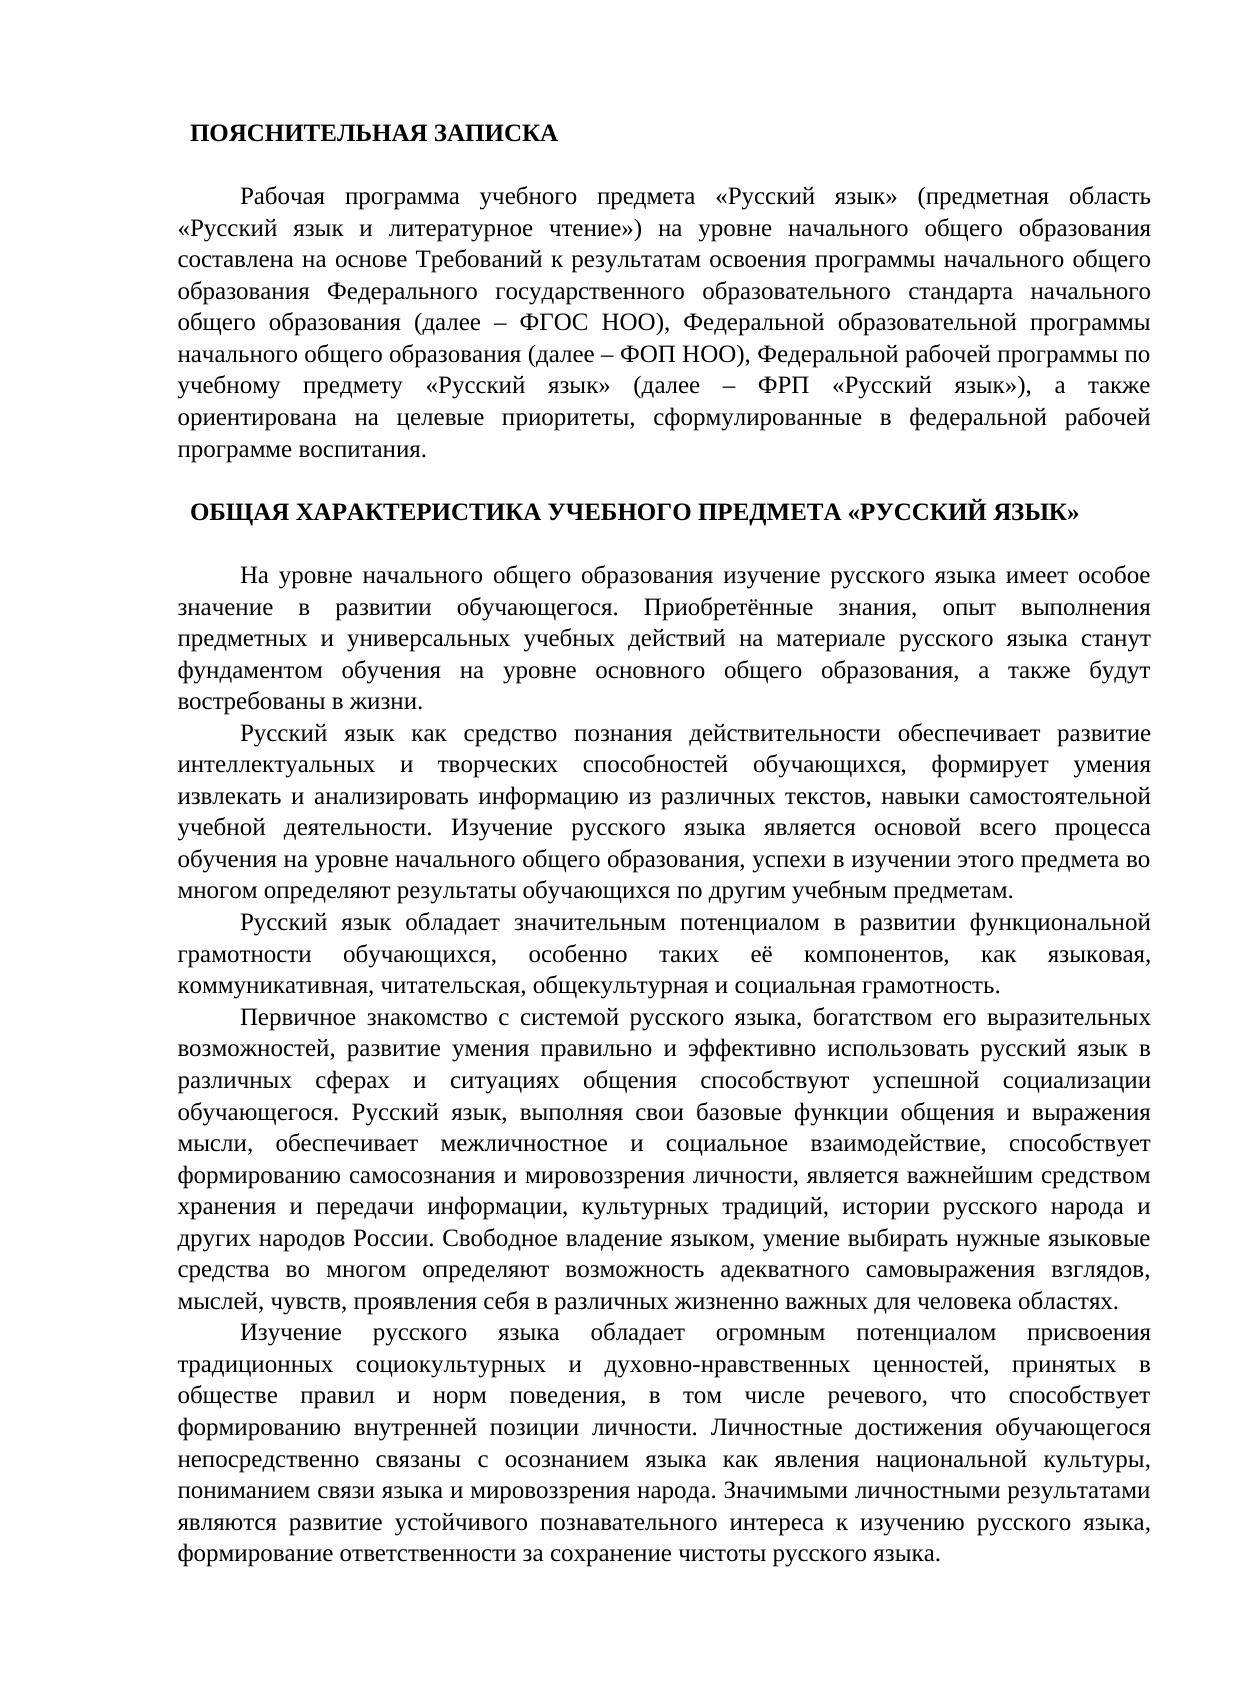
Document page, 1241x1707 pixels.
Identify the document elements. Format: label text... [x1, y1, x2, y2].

text Рабочая программа учебного предмета «Русский язык» (предметная область «Русский язык и литературное чтение») на уровне начального общего образования составлена на основе Требований к результатам освоения программы начального общего образования Федерального государственного образовательного стандарта начального общего образования (далее – ФГОС НОО), Федеральной образовательной программы начального общего образования (далее – ФОП НОО), Федеральной рабочей программы по учебному предмету «Русский язык» (далее – ФРП «Русский язык»), а также ориентирована на целевые приоритеты, сформулированные в федеральной рабочей программе воспитания. [177, 181, 1152, 462]
text ОБЩАЯ ХАРАКТЕРИСТИКА УЧЕБНОГО ПРЕДМЕТА «РУССКИЙ ЯЗЫК» [190, 497, 1152, 526]
text На уровне начального общего образования изучение русского языка имеет особое значение в развитии обучающегося. Приобретённые знания, опыт выполнения предметных и универсальных учебных действий на материале русского языка станут фундаментом обучения на уровне основного общего образования, а также будут востребованы в жизни. [177, 560, 1152, 715]
text Первичное знакомство с системой русского языка, богатством его выразительных возможностей, развитие умения правильно и эффективно использовать русский язык в различных сферах и ситуациях общения способствуют успешной социализации обучающегося. Русский язык, выполняя свои базовые функции общения и выражения мысли, обеспечивает межличностное и социальное взаимодействие, способствует формированию самосознания и мировоззрения личности, является важнейшим средством хранения и передачи информации, культурных традиций, истории русского народа и других народов России. Свободное владение языком, умение выбирать нужные языковые средства во многом определяют возможность адекватного самовыражения взглядов, мыслей, чувств, проявления себя в различных жизненно важных для человека областях. [177, 1002, 1152, 1315]
text Русский язык обладает значительным потенциалом в развитии функциональной грамотности обучающихся, особенно таких её компонентов, как языковая, коммуникативная, читательская, общекультурная и социальная грамотность. [177, 907, 1152, 999]
text ПОЯСНИТЕЛЬНАЯ ЗАПИСКА [190, 118, 1152, 147]
text Изучение русского языка обладает огромным потенциалом присвоения традиционных социокультурных и духовно-нравственных ценностей, принятых в обществе правил и норм поведения, в том числе речевого, что способствует формированию внутренней позиции личности. Личностные достижения обучающегося непосредственно связаны с осознанием языка как явления национальной культуры, пониманием связи языка и мировоззрения народа. Значимыми личностными результатами являются развитие устойчивого познавательного интереса к изучению русского языка, формирование ответственности за сохранение чистоты русского языка. [177, 1317, 1152, 1567]
text Русский язык как средство познания действительности обеспечивает развитие интеллектуальных и творческих способностей обучающихся, формирует умения извлекать и анализировать информацию из различных текстов, навыки самостоятельной учебной деятельности. Изучение русского языка является основой всего процесса обучения на уровне начального общего образования, успехи в изучении этого предмета во многом определяют результаты обучающихся по другим учебным предметам. [177, 718, 1152, 904]
